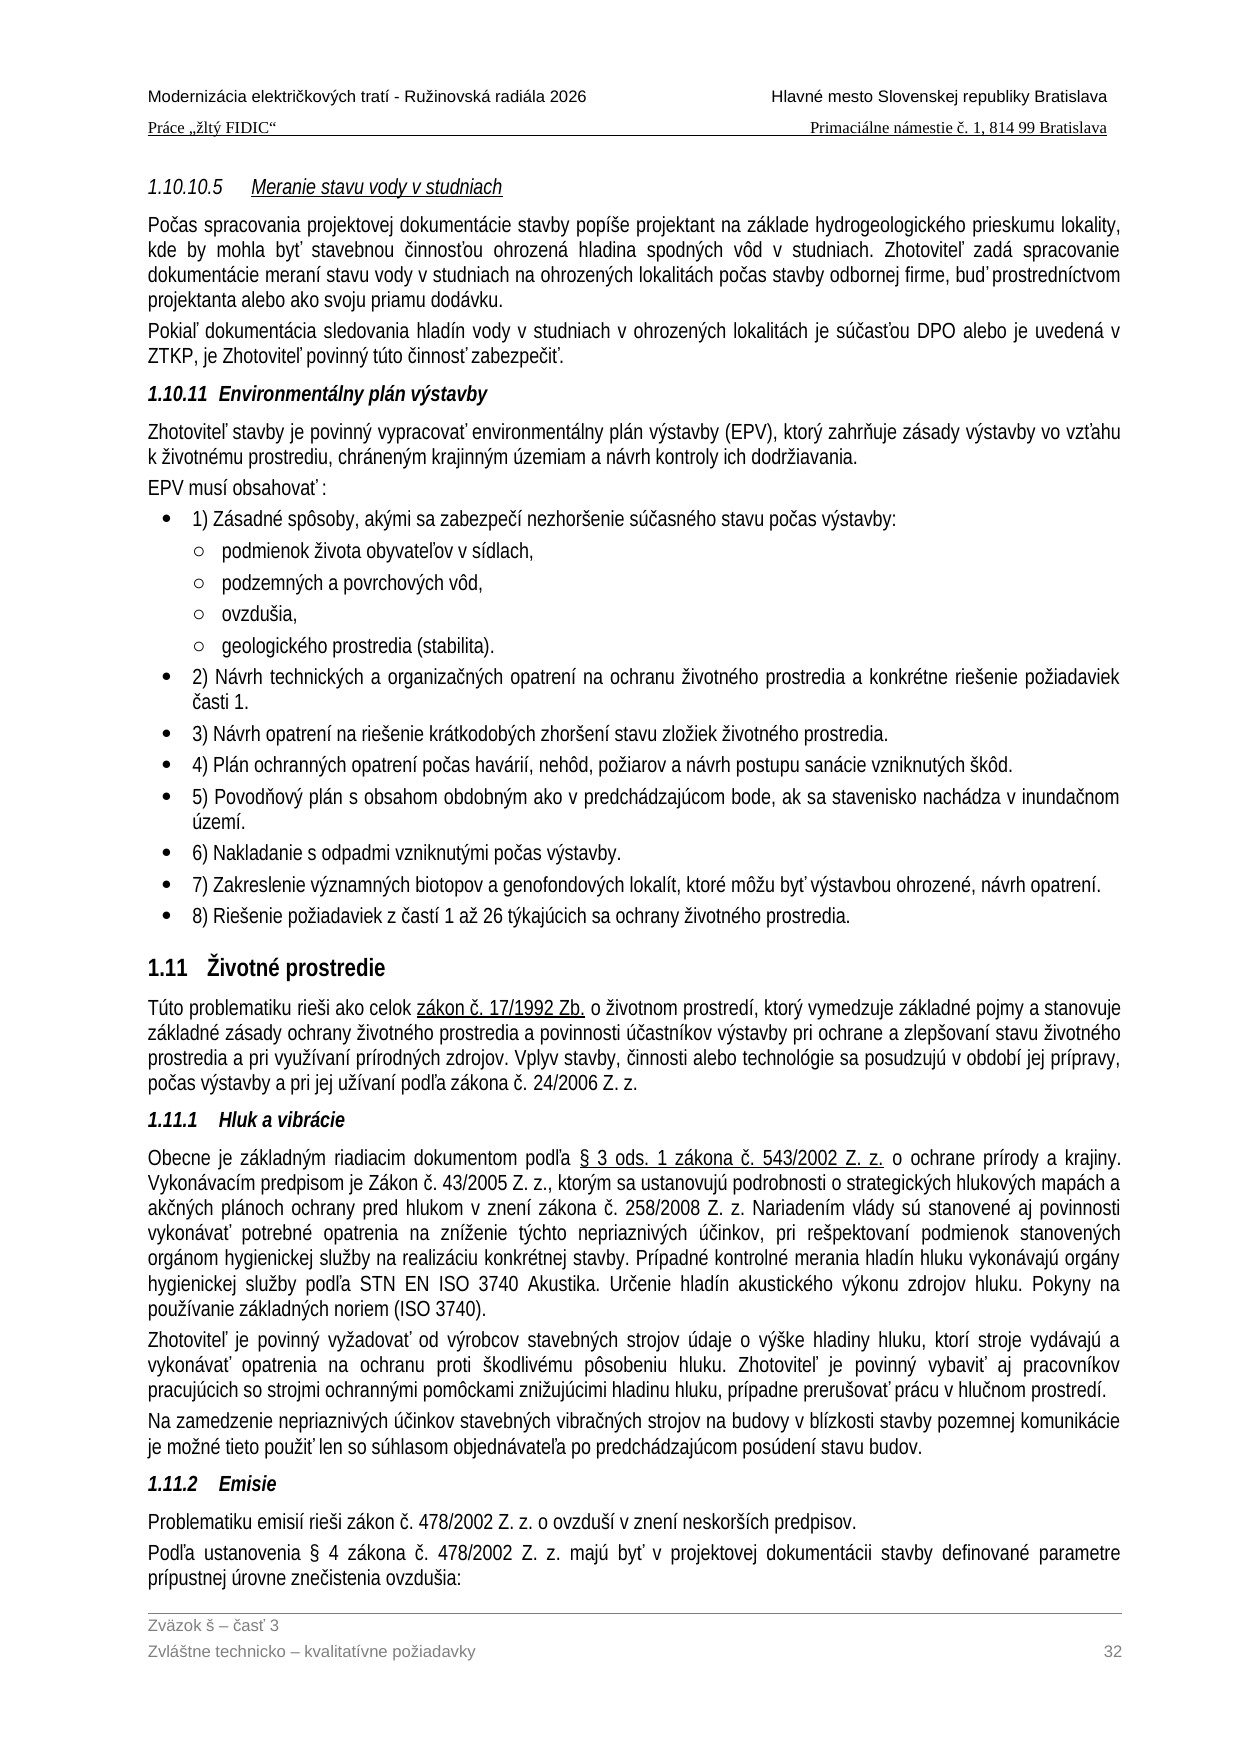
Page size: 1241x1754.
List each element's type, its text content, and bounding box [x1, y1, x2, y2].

text geologického prostredia (stabilita). [192, 632, 1122, 658]
text Počas spracovania projektovej dokumentácie stavby popíše projektant na základe hydrogeologického prieskumu lokality, kde by mohla byť stavebnou činnosťou ohrozená hladina spodných vôd v studniach. Zhotoviteľ zadá spracovanie dokumentácie meraní stavu vody v studniach na ohrozených lokalitách počas stavby odbornej firme, buď prostredníctvom projektanta alebo ako svoju priamu dodávku. [148, 212, 1122, 312]
text 7) Zakreslenie významných biotopov a genofondových lokalít, ktoré môžu byť výstavbou ohrozené, návrh opatrení. [163, 872, 1122, 897]
text Zhotoviteľ je povinný vyžadovať od výrobcov stavebných strojov údaje o výške hladiny hluku, ktorí stroje vydávajú a vykonávať opatrenia na ochranu proti škodlivému pôsobeniu hluku. Zhotoviteľ je povinný vybaviť aj pracovníkov pracujúcich so strojmi ochrannými pomôckami znižujúcimi hladinu hluku, prípadne prerušovať prácu v hlučnom prostredí. [148, 1327, 1122, 1402]
text 4) Plán ochranných opatrení počas havárií, nehôd, požiarov a návrh postupu sanácie vzniknutých škôd. [163, 752, 1122, 777]
text ovzdušia, [192, 601, 1122, 626]
text Pokiaľ dokumentácia sledovania hladín vody v studniach v ohrozených lokalitách je súčasťou DPO alebo je uvedená v ZTKP, je Zhotoviteľ povinný túto činnosť zabezpečiť. [148, 318, 1122, 368]
text 8) Riešenie požiadaviek z častí 1 až 26 týkajúcich sa ochrany životného prostredia. [163, 903, 1122, 928]
text 5) Povodňový plán s obsahom obdobným ako v predchádzajúcom bode, ak sa stavenisko nachádza v inundačnom území. [163, 783, 1122, 834]
text Na zamedzenie nepriaznivých účinkov stavebných vibračných strojov na budovy v blízkosti stavby pozemnej komunikácie je možné tieto použiť len so súhlasom objednávateľa po predchádzajúcom posúdení stavu budov. [148, 1408, 1122, 1459]
text podmienok života obyvateľov v sídlach, [192, 538, 1122, 563]
text 3) Návrh opatrení na riešenie krátkodobých zhoršení stavu zložiek životného prostredia. [163, 721, 1122, 746]
text Obecne je základným riadiacim dokumentom podľa § 3 ods. 1 zákona č. 543/2002 Z. z. o ochrane prírody a krajiny. Vykonávacím predpisom je Zákon č. 43/2005 Z. z., ktorým sa ustanovujú podrobnosti o strategických hlukových mapách a akčných plánoch ochrany pred hlukom v znení zákona č. 258/2008 Z. z. Nariadením vlády sú stanovené aj povinnosti vykonávať potrebné opatrenia na zníženie týchto nepriaznivých účinkov, pri rešpektovaní podmienok stanovených orgánom hygienickej služby na realizáciu konkrétnej stavby. Prípadné kontrolné merania hladín hluku vykonávajú orgány hygienickej služby podľa STN EN ISO 3740 Akustika. Určenie hladín akustického výkonu zdrojov hluku. Pokyny na používanie základných noriem (ISO 3740). [148, 1145, 1122, 1321]
subtitle Emisie [148, 1471, 1122, 1496]
text 6) Nakladanie s odpadmi vzniknutými počas výstavby. [163, 840, 1122, 865]
text Podľa ustanovenia § 4 zákona č. 478/2002 Z. z. majú byť v projektovej dokumentácii stavby definované parametre prípustnej úrovne znečistenia ovzdušia: [148, 1540, 1122, 1590]
text Túto problematiku rieši ako celok zákon č. 17/1992 Zb. o životnom prostredí, ktorý vymedzuje základné pojmy a stanovuje základné zásady ochrany životného prostredia a povinnosti účastníkov výstavby pri ochrane a zlepšovaní stavu životného prostredia a pri využívaní prírodných zdrojov. Vplyv stavby, činnosti alebo technológie sa posudzujú v období jej prípravy, počas výstavby a pri jej užívaní podľa zákona č. 24/2006 Z. z. [148, 994, 1122, 1095]
subtitle Meranie stavu vody v studniach [148, 174, 1122, 199]
subtitle Hluk a vibrácie [148, 1107, 1122, 1132]
text 2) Návrh technických a organizačných opatrení na ochranu životného prostredia a konkrétne riešenie požiadaviek časti 1. [163, 664, 1122, 714]
text EPV musí obsahovať : [148, 475, 1122, 500]
text podzemných a povrchových vôd, [192, 569, 1122, 595]
subtitle Environmentálny plán výstavby [148, 381, 1122, 406]
text Problematiku emisií rieši zákon č. 478/2002 Z. z. o ovzduší v znení neskorších predpisov. [148, 1509, 1122, 1534]
text Zhotoviteľ stavby je povinný vypracovať environmentálny plán výstavby (EPV), ktorý zahrňuje zásady výstavby vo vzťahu k životnému prostrediu, chráneným krajinným územiam a návrh kontroly ich dodržiavania. [148, 418, 1122, 469]
text 1) Zásadné spôsoby, akými sa zabezpečí nezhoršenie súčasného stavu počas výstavby: [163, 506, 1122, 532]
subtitle Životné prostredie [148, 953, 1122, 982]
